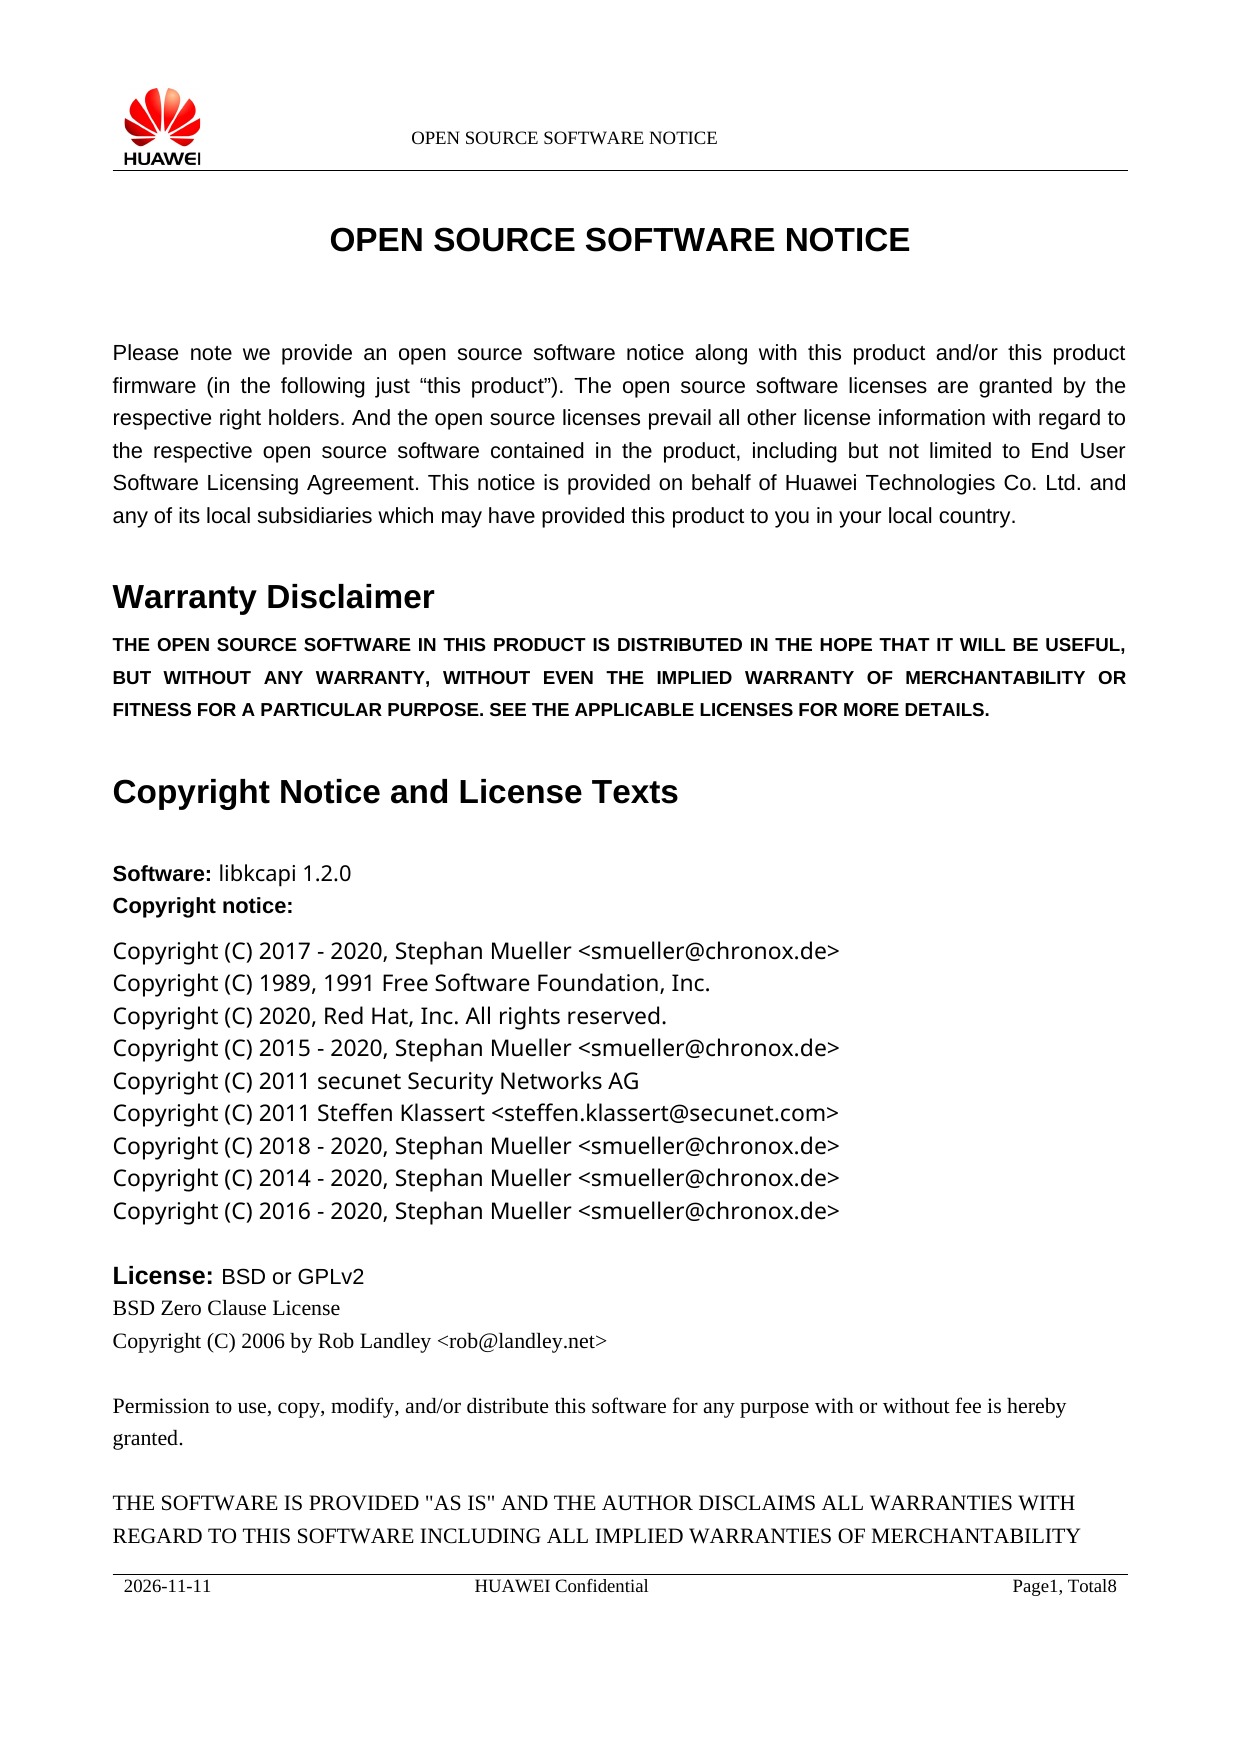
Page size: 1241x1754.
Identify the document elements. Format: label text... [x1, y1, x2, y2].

text Warranty Disclaimer [112, 564, 1128, 629]
text Please note we provide an open source software notice along with this product and/or this product firmware (in the following just “this product”). The open source software licenses are granted by the respective right holders. And the open source licenses prevail all other license information with regard to the respective open source software contained in the product, including but not limited to End User Software Licensing Agreement. This notice is provided on behalf of Huawei Technologies Co. Ltd. and any of its local subsidiaries which may have provided this product to you in your local country. [112, 336, 1128, 531]
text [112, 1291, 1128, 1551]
text Copyright (C) 2017 - 2020, Stephan Mueller <smueller@chronox.de> Copyright (C) 1989, 1991 Free Software Foundation, Inc. Copyright (C) 2020, Red Hat, Inc. All rights reserved. Copyright (C) 2015 - 2020, Stephan Mueller <smueller@chronox.de> Copyright (C) 2011 secunet Security Networks AG Copyright (C) 2011 Steffen Klassert <steffen.klassert@secunet.com> Copyright (C) 2018 - 2020, Stephan Mueller <smueller@chronox.de> Copyright (C) 2014 - 2020, Stephan Mueller <smueller@chronox.de> Copyright (C) 2016 - 2020, Stephan Mueller <smueller@chronox.de> [112, 934, 1128, 1259]
text Copyright Notice and License Texts [112, 759, 1128, 824]
text Copyright notice: [112, 889, 1128, 921]
text The open source software in this product is distributed in the hope that it will be useful, but WITHOUT ANY WARRANTY, without even the implied warranty of MERCHANTABILITY or FITNESS FOR A PARTICULAR PURPOSE. See the applicable licenses for more details. [112, 629, 1128, 726]
picture [124, 88, 201, 165]
title Software: libkcapi 1.2.0 [112, 856, 1128, 889]
text License: BSD or GPLv2 [112, 1259, 1128, 1291]
text OPEN SOURCE SOFTWARE NOTICE [112, 206, 1128, 271]
